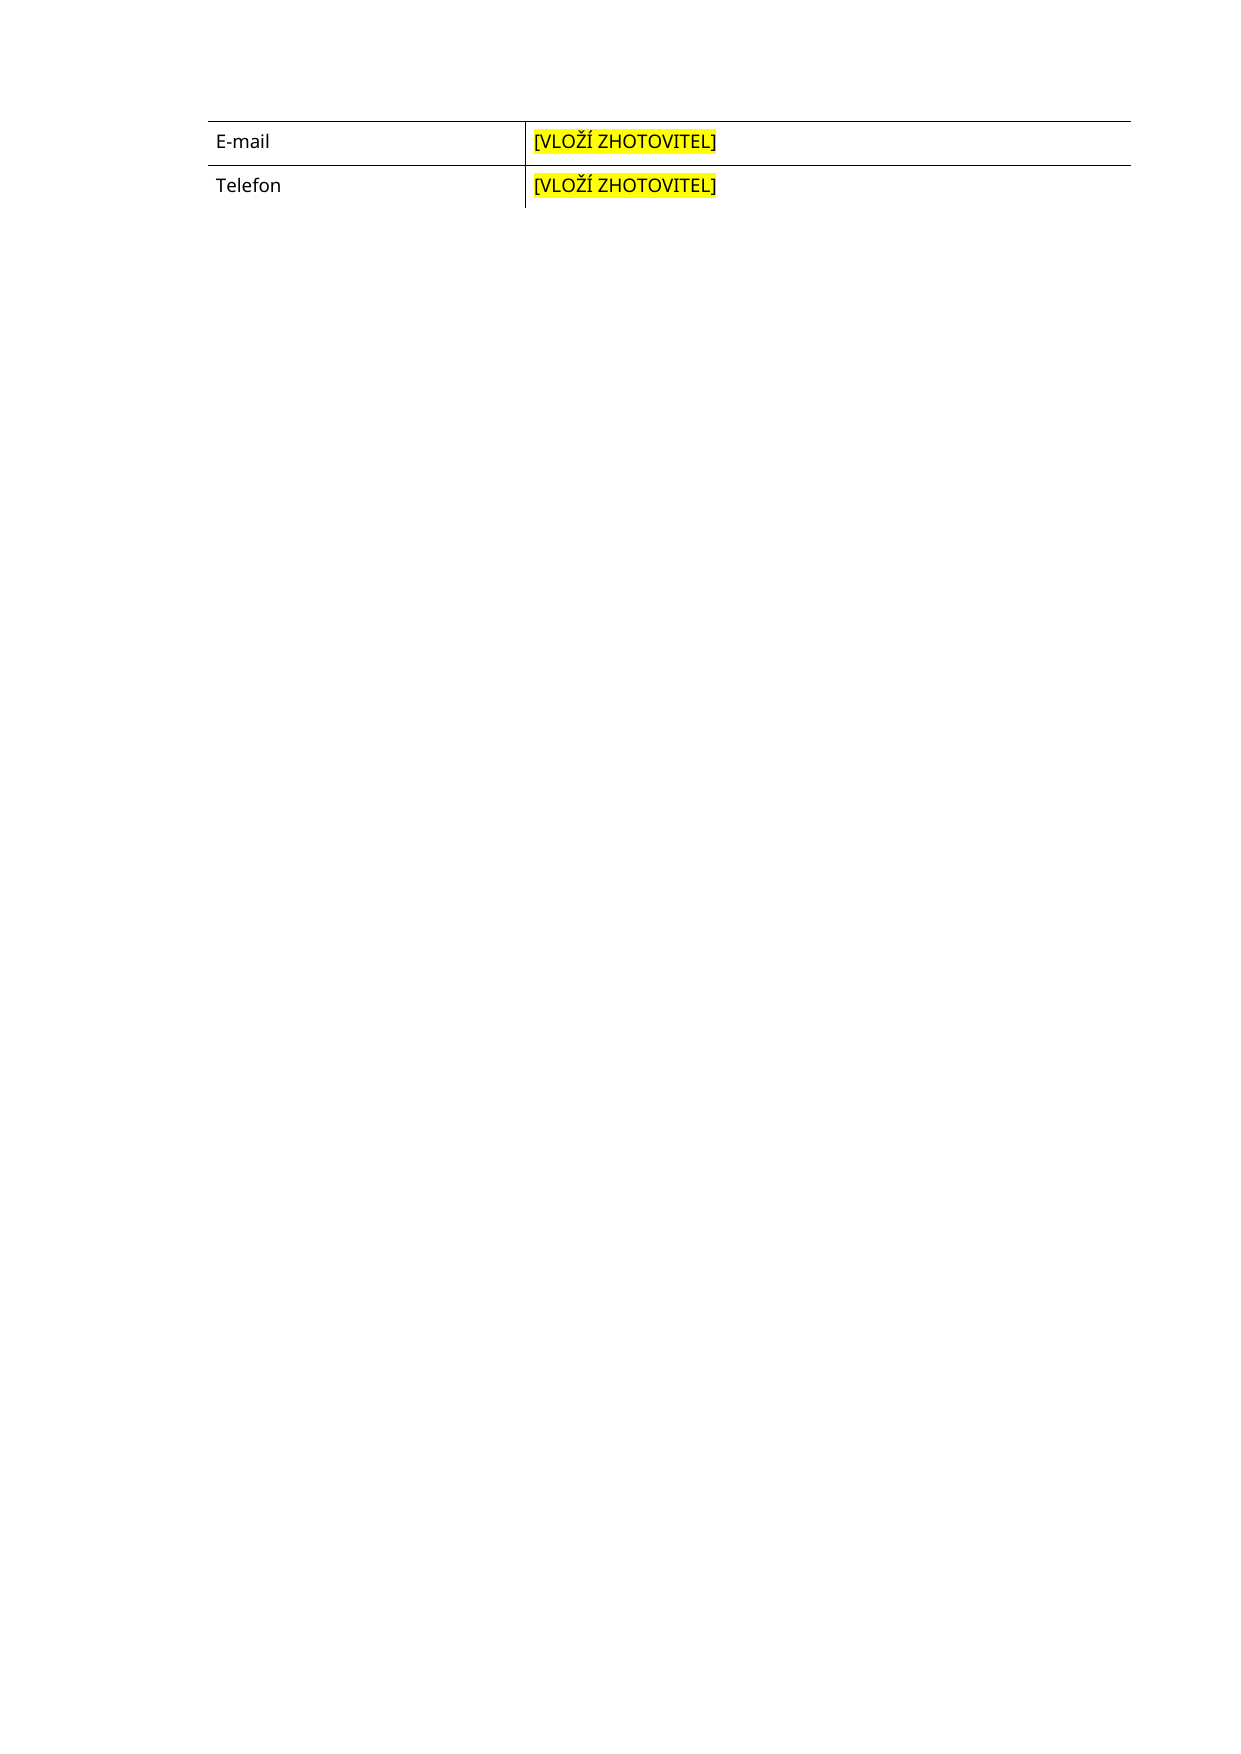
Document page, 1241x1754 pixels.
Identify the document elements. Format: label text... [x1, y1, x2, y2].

table_cell E-mail [208, 122, 525, 164]
table_cell [VLOŽÍ ZHOTOVITEL] [526, 122, 1131, 164]
table_cell [VLOŽÍ ZHOTOVITEL] [526, 166, 1131, 208]
table_cell Telefon [208, 166, 525, 208]
